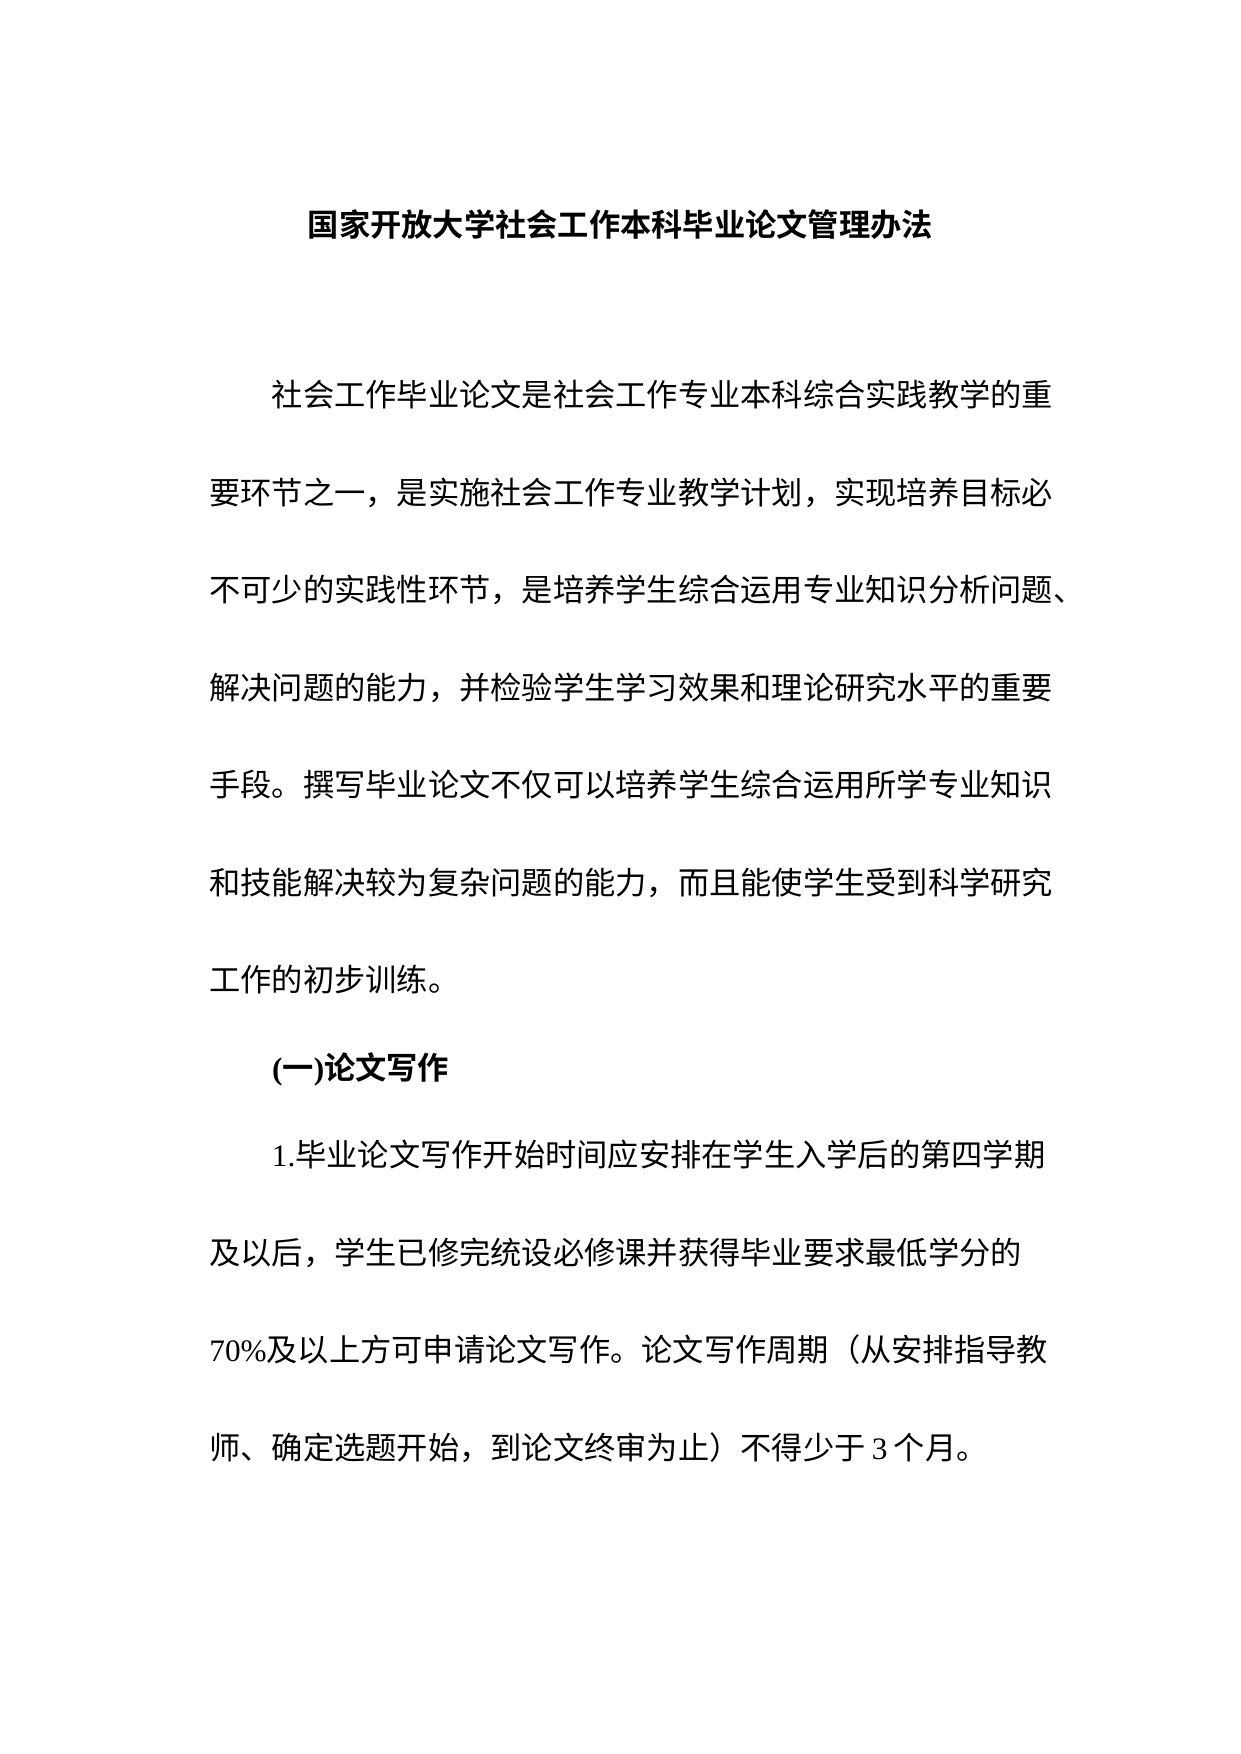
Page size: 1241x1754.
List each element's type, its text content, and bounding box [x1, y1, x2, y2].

text 国家开放大学社会工作本科毕业论文管理办法 [165, 190, 1075, 255]
list (一)论文写作 [209, 1033, 1075, 1098]
list 社会工作毕业论文是社会工作专业本科综合实践教学的重要环节之一，是实施社会工作专业教学计划，实现培养目标必不可少的实践性环节，是培养学生综合运用专业知识分析问题、解决问题的能力，并检验学生学习效果和理论研究水平的重要手段。撰写毕业论文不仅可以培养学生综合运用所学专业知识和技能解决较为复杂问题的能力，而且能使学生受到科学研究工作的初步训练。 [209, 361, 1075, 1011]
list 1.毕业论文写作开始时间应安排在学生入学后的第四学期及以后，学生已修完统设必修课并获得毕业要求最低学分的70%及以上方可申请论文写作。论文写作周期（从安排指导教师、确定选题开始，到论文终审为止）不得少于3个月。 [209, 1121, 1075, 1478]
